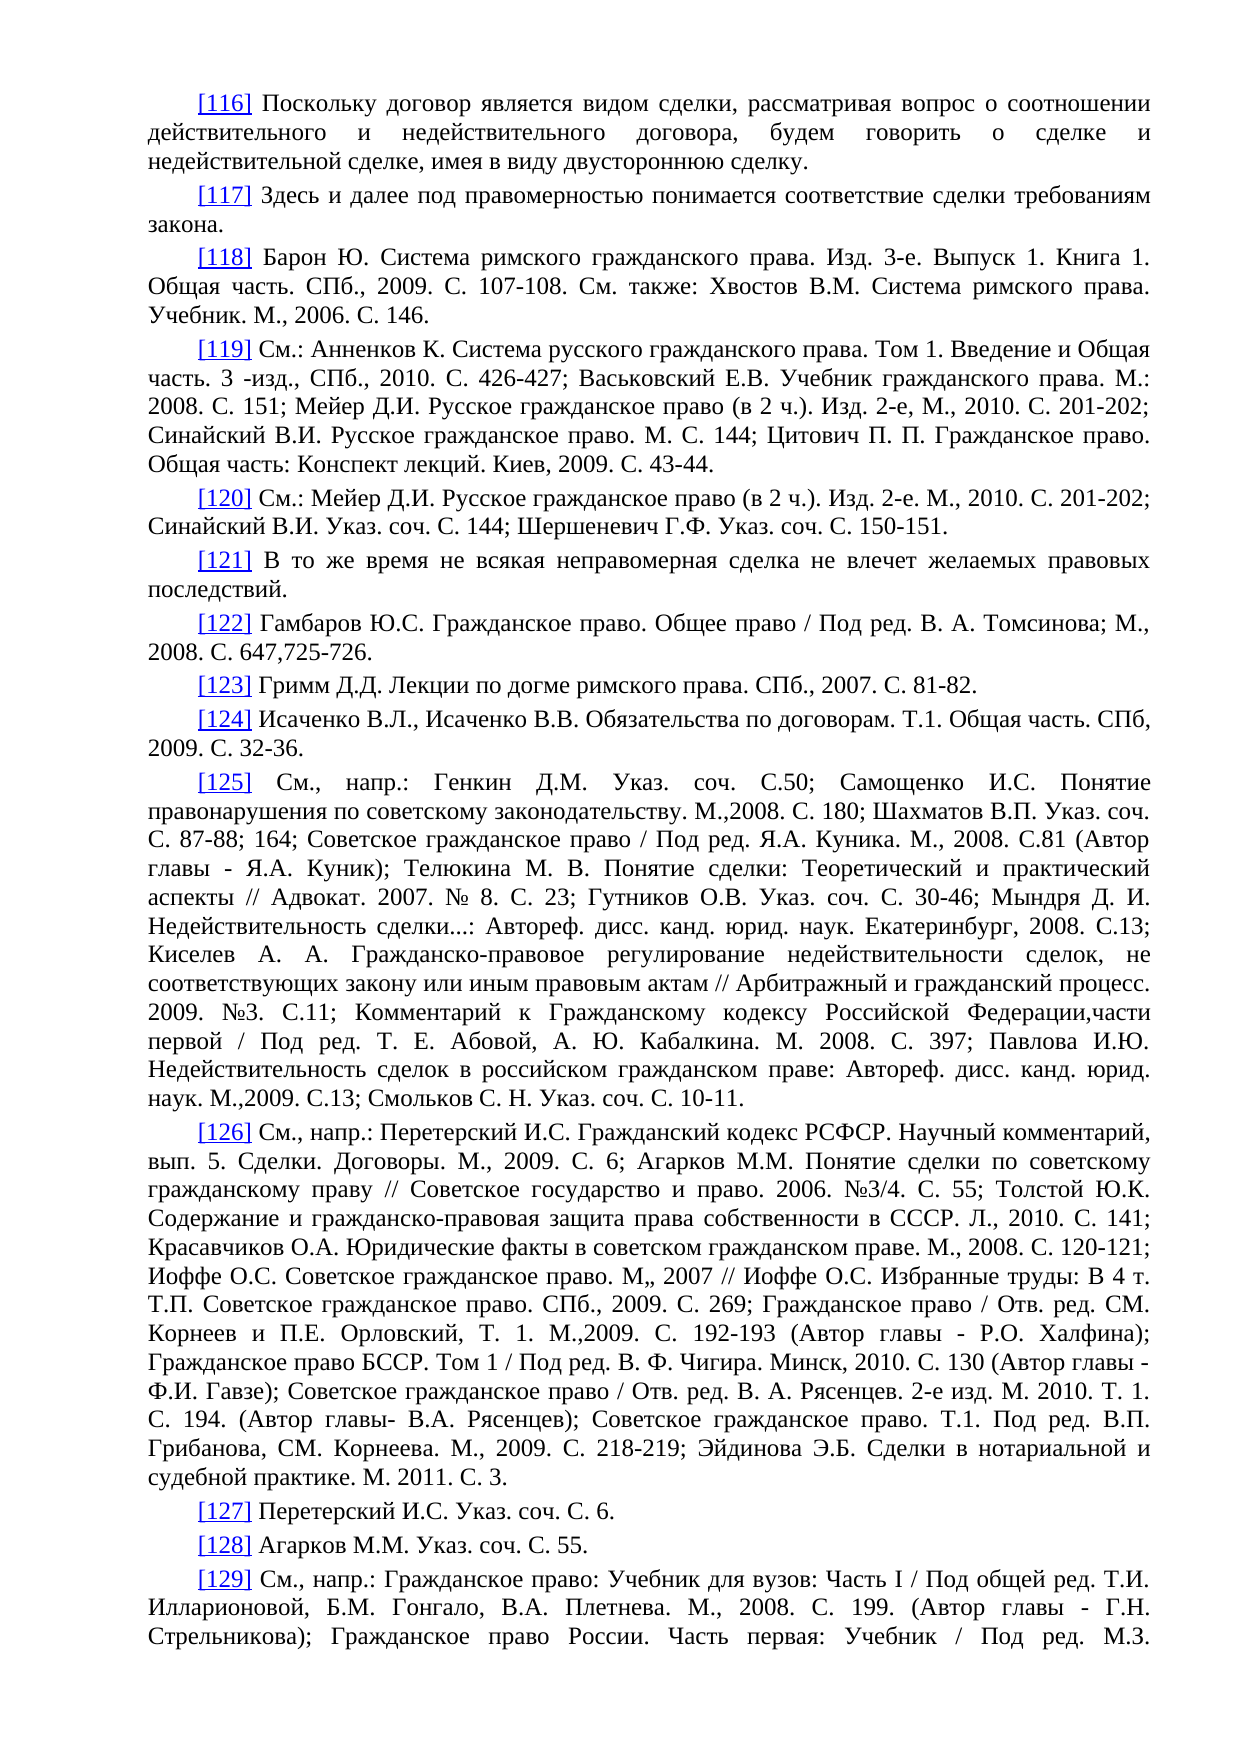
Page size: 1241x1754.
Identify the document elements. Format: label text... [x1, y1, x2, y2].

text [118] Барон Ю. Система римского гражданского права. Изд. 3-е. Выпуск 1. Книга 1. Общая часть. СПб., 2009. С. 107-108. См. также: Хвостов В.М. Система римского права. Учебник. M., 2006. С. 146. [148, 242, 1152, 329]
text [122] Гамбаров Ю.С. Гражданское право. Общее право / Под ред. В. А. Томсинова; М., 2008. С. 647,725-726. [148, 608, 1152, 665]
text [148, 1564, 1152, 1650]
text [117] Здесь и далее под правомерностью понимается соответствие сделки требованиям закона. [148, 180, 1152, 237]
text [121] В то же время не всякая неправомерная сделка не влечет желаемых правовых последствий. [148, 545, 1152, 603]
text [128] Агарков М.М. Указ. соч. С. 55. [148, 1530, 1152, 1558]
text [126] См., напр.: Перетерский И.С. Гражданский кодекс РСФСР. Научный комментарий, вып. 5. Сделки. Договоры. М., 2009. С. 6; Агарков M.M. Понятие сделки по советскому гражданскому праву // Советское государство и право. 2006. №3/4. С. 55; Толстой Ю.К. Содержание и гражданско-правовая защита права собственности в СССР. Л., 2010. С. 141; Красавчиков О.А. Юридические факты в советском гражданском праве. М., 2008. С. 120-121; Иоффе О.С. Советское гражданское право. М„ 2007 // Иоффе О.С. Избранные труды: В 4 т. Т.П. Советское гражданское право. СПб., 2009. С. 269; Гражданское право / Отв. ред. СМ. Корнеев и П.Е. Орловский, Т. 1. М.,2009. С. 192-193 (Автор главы - P.O. Халфина); Гражданское право БССР. Том 1 / Под ред. В. Ф. Чигира. Минск, 2010. С. 130 (Автор главы - Ф.И. Гавзе); Советское гражданское право / Отв. ред. В. А. Рясенцев. 2-е изд. М. 2010. Т. 1. С. 194. (Автор главы- В.А. Рясенцев); Советское гражданское право. Т.1. Под ред. В.П. Грибанова, СМ. Корнеева. М., 2009. С. 218-219; Эйдинова Э.Б. Сделки в нотариальной и судебной практике. М. 2011. С. 3. [148, 1117, 1152, 1491]
text [124] Исаченко В.Л., Исаченко В.В. Обязательства по договорам. Т.1. Общая часть. СПб, 2009. С. 32-36. [148, 704, 1152, 762]
text [120] См.: Мейер Д.И. Русское гражданское право (в 2 ч.). Изд. 2-е. М., 2010. С. 201-202; Синайский В.И. Указ. соч. С. 144; Шершеневич Г.Ф. Указ. соч. С. 150-151. [148, 483, 1152, 540]
text [127] Перетерский И.С. Указ. соч. С. 6. [148, 1496, 1152, 1525]
text [119] См.: Анненков К. Система русского гражданского права. Том 1. Введение и Общая часть. 3 -изд., СПб., 2010. С. 426-427; Васьковский Е.В. Учебник гражданского права. М.: 2008. С. 151; Мейер Д.И. Русское гражданское право (в 2 ч.). Изд. 2-е, М., 2010. С. 201-202; Синайский В.И. Русское гражданское право. М. С. 144; Цитович П. П. Гражданское право. Общая часть: Конспект лекций. Киев, 2009. С. 43-44. [148, 334, 1152, 478]
text [125] См., напр.: Генкин Д.М. Указ. соч. С.50; Самощенко И.С. Понятие правонарушения по советскому законодательству. М.,2008. С. 180; Шахматов В.П. Указ. соч. С. 87-88; 164; Советское гражданское право / Под ред. Я.А. Куника. М., 2008. С.81 (Автор главы - Я.А. Куник); Телюкина М. В. Понятие сделки: Теоретический и практический аспекты // Адвокат. 2007. № 8. С. 23; Гутников О.В. Указ. соч. С. 30-46; Мындря Д. И. Недействительность сделки...: Автореф. дисс. канд. юрид. наук. Екатеринбург, 2008. С.13; Киселев А. А. Гражданско-правовое регулирование недействительности сделок, не соответствующих закону или иным правовым актам // Арбитражный и гражданский процесс. 2009. №3. С.11; Комментарий к Гражданскому кодексу Российской Федерации,части первой / Под ред. Т. Е. Абовой, А. Ю. Кабалкина. М. 2008. С. 397; Павлова И.Ю. Недействительность сделок в российском гражданском праве: Автореф. дисс. канд. юрид. наук. М.,2009. С.13; Смольков С. Н. Указ. соч. С. 10-11. [148, 767, 1152, 1112]
text [123] Гримм Д.Д. Лекции по догме римского права. СПб., 2007. С. 81-82. [148, 671, 1152, 699]
text [116] Поскольку договор является видом сделки, рассматривая вопрос о соотношении действительного и недействительного договора, будем говорить о сделке и недействительной сделке, имея в виду двустороннюю сделку. [148, 88, 1152, 175]
